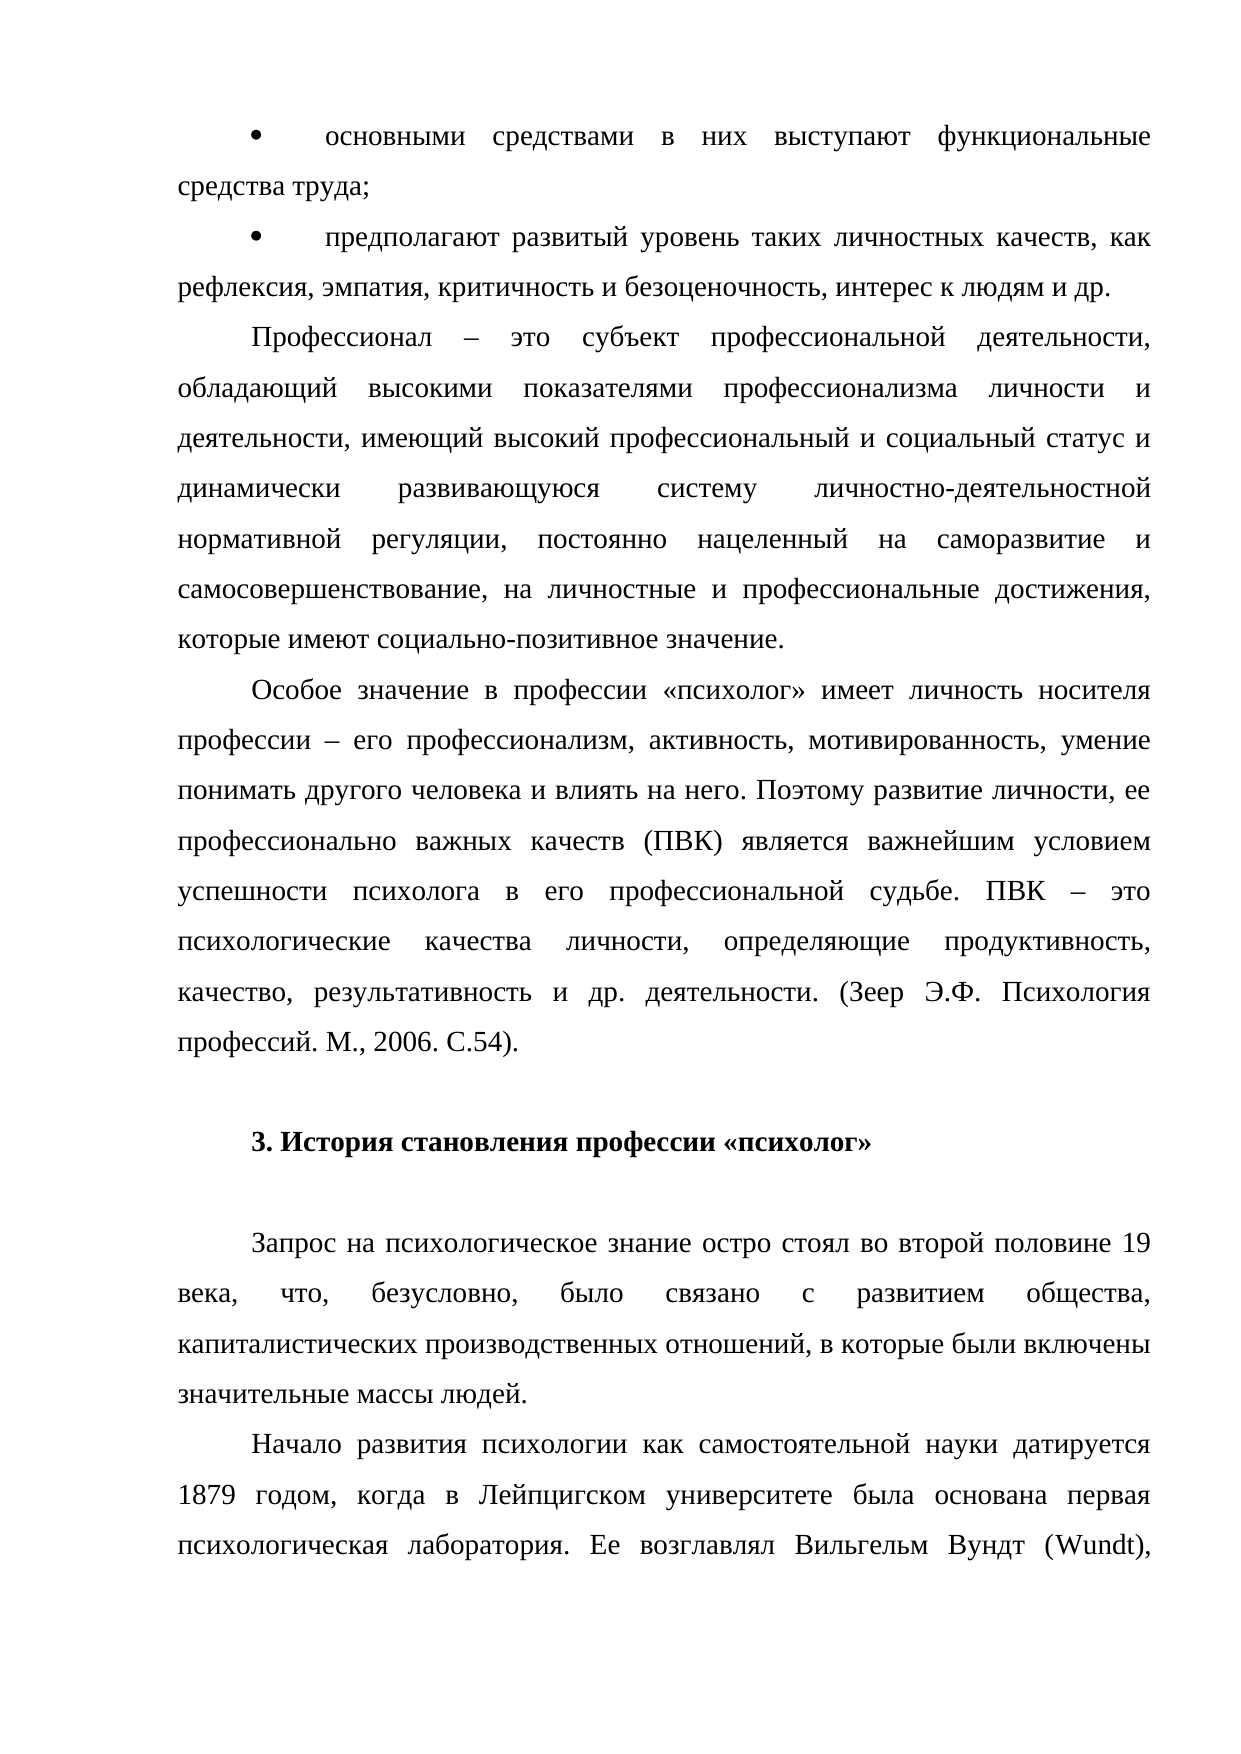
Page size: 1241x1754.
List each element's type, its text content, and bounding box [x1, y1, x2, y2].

list предполагают развитый уровень таких личностных качеств, как рефлексия, эмпатия, критичность и безоценочность, интерес к людям и др. [177, 219, 1152, 303]
text Особое значение в профессии «психолог» имеет личность носителя профессии – его профессионализм, активность, мотивированность, умение понимать другого человека и влиять на него. Поэтому развитие личности, ее профессионально важных качеств (ПВК) является важнейшим условием успешности психолога в его профессиональной судьбе. ПВК – это психологические качества личности, определяющие продуктивность, качество, результативность и др. деятельности. (Зеер Э.Ф. Психология профессий. М., 2006. С.54). [177, 672, 1152, 1057]
text 3. История становления профессии «психолог» [177, 1124, 1152, 1158]
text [177, 1426, 1152, 1561]
text Профессионал – это субъект профессиональной деятельности, обладающий высокими показателями профессионализма личности и деятельности, имеющий высокий профессиональный и социальный статус и динамически развивающуюся систему личностно-деятельностной нормативной регуляции, постоянно нацеленный на саморазвитие и самосовершенствование, на личностные и профессиональные достижения, которые имеют социально-позитивное значение. [177, 319, 1152, 655]
list основными средствами в них выступают функциональные средства труда; [177, 118, 1152, 202]
text Запрос на психологическое знание остро стоял во второй половине 19 века, что, безусловно, было связано с развитием общества, капиталистических производственных отношений, в которые были включены значительные массы людей. [177, 1225, 1152, 1410]
